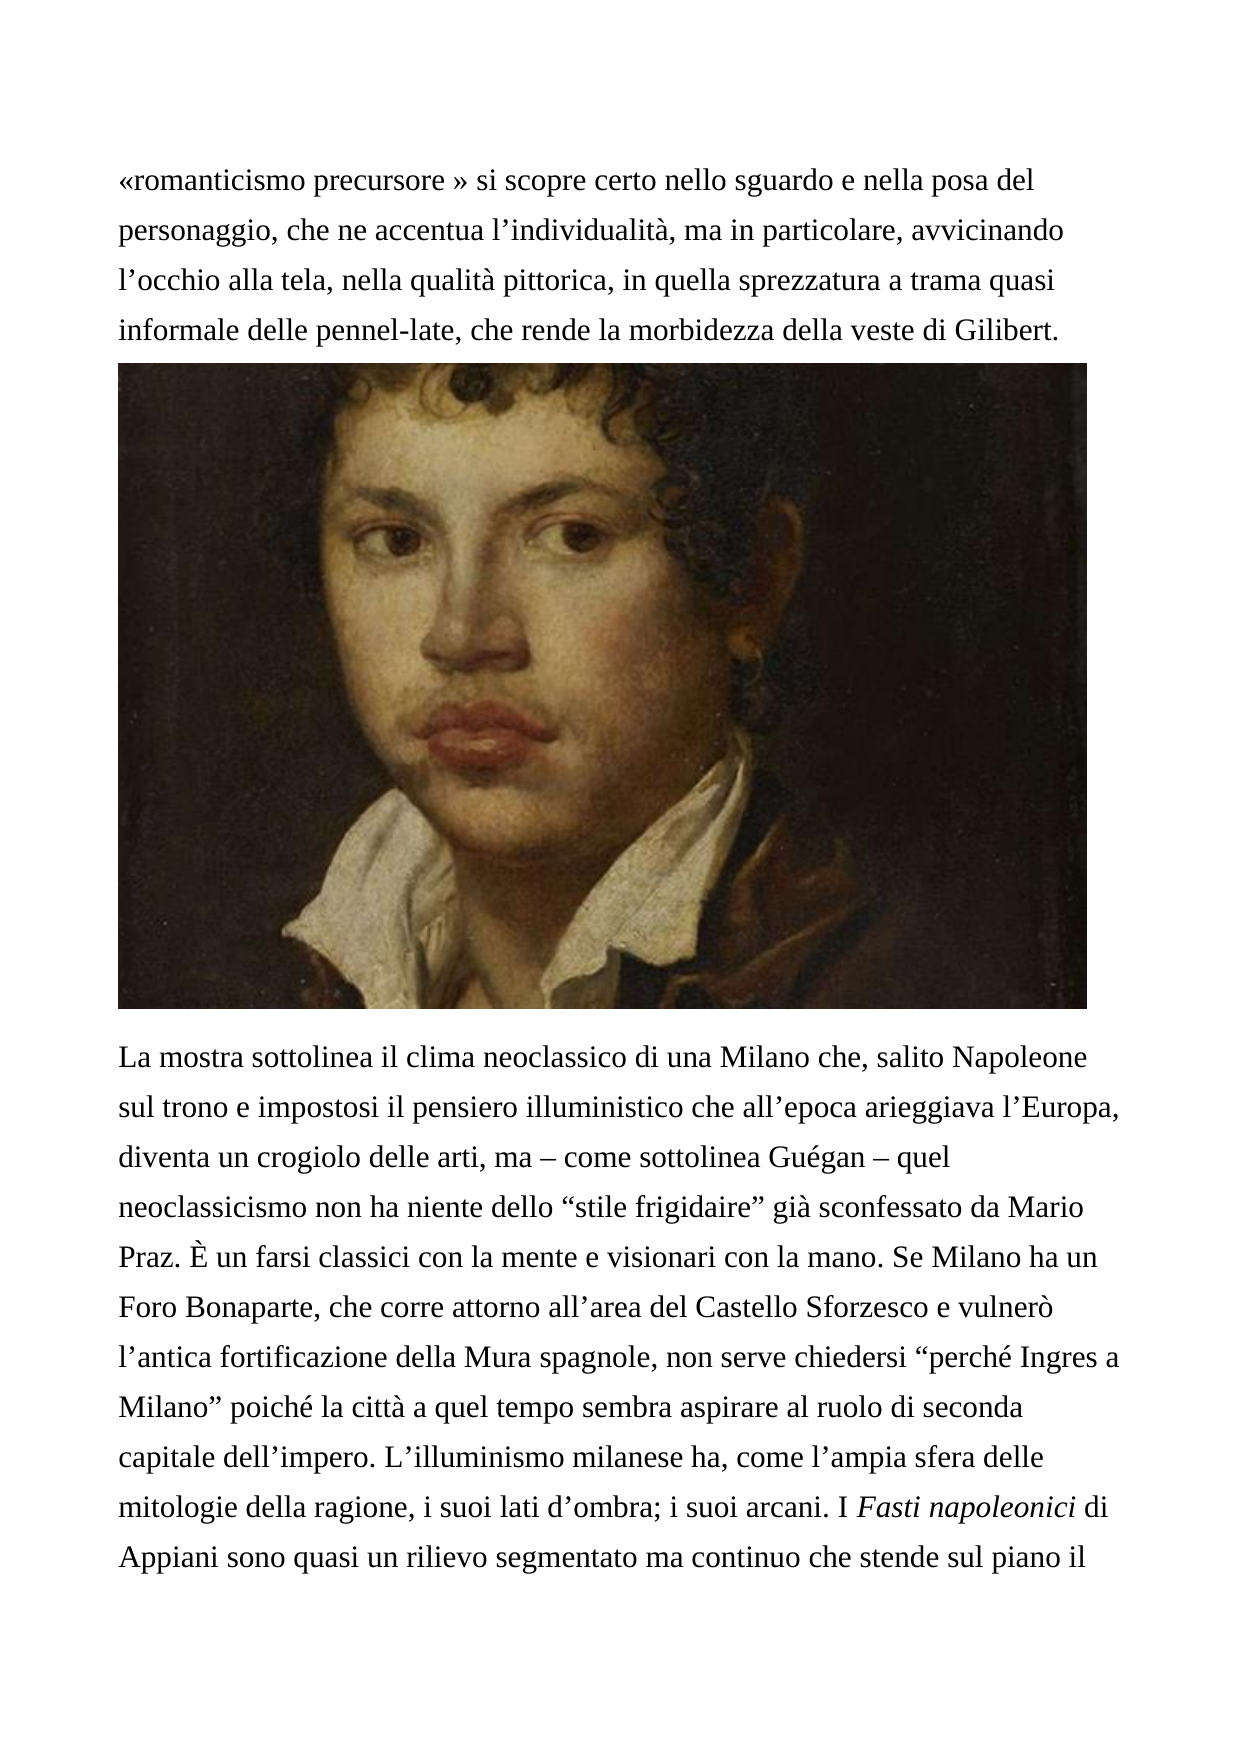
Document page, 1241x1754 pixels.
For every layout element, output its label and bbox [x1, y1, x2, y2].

picture [118, 363, 1087, 1009]
text [118, 148, 1122, 348]
text [118, 1024, 1122, 1574]
